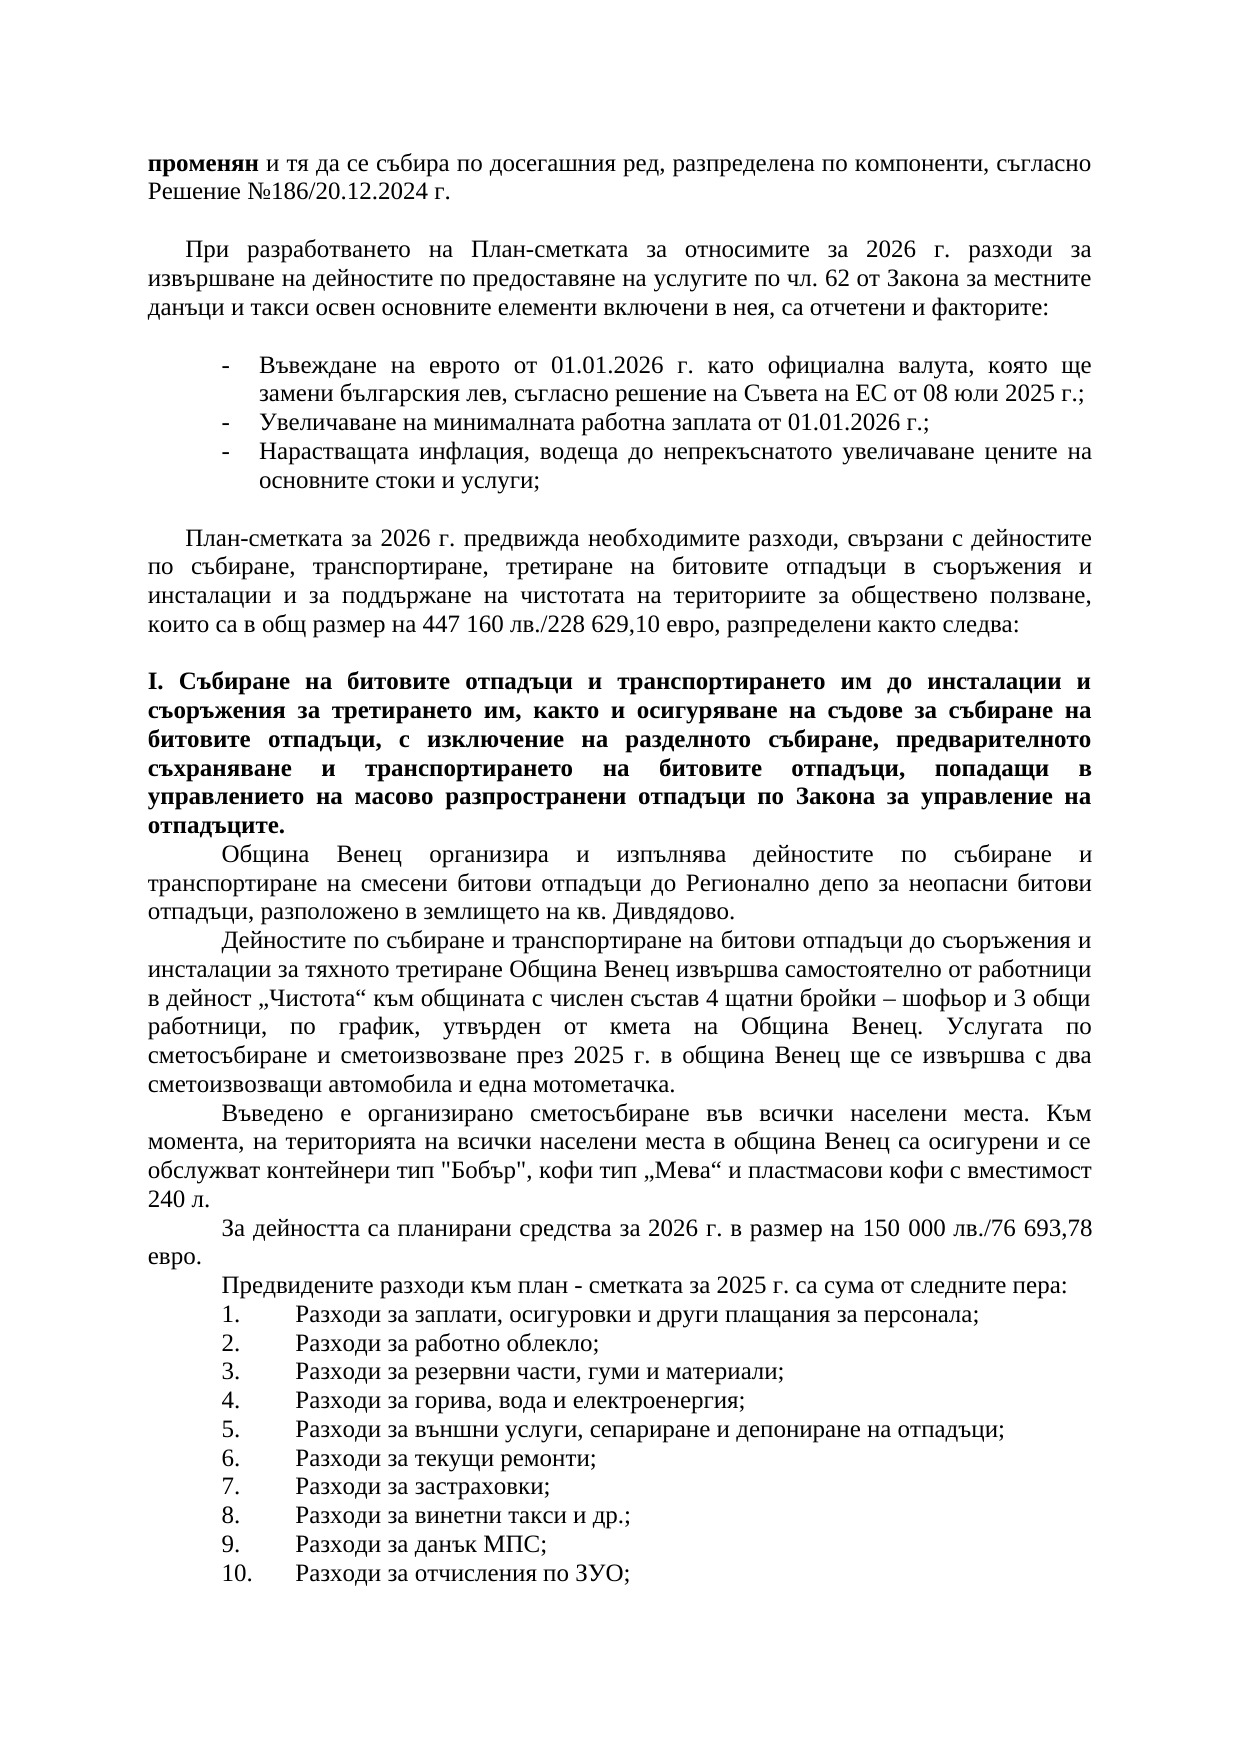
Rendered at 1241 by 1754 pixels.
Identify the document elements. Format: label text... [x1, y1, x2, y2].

text Община Венец организира и изпълнява дейностите по събиране и транспортиране на смесени битови отпадъци до Регионално депо за неопасни битови отпадъци, разположено в землището на кв. Дивдядово. [148, 839, 1093, 925]
text 10. Разходи за отчисления по ЗУО; [148, 1558, 1093, 1586]
list Увеличаване на минималната работна заплата от 01.01.2026 г.; [221, 407, 1093, 436]
list Нарастващата инфлация, водеща до непрекъснатото увеличаване цените на основните стоки и услуги; [221, 436, 1093, 493]
text Предвидените разходи към план - сметката за 2025 г. са сума от следните пера: [148, 1270, 1093, 1299]
text 6. Разходи за текущи ремонти; [148, 1443, 1093, 1471]
text 9. Разходи за данък МПС; [148, 1529, 1093, 1558]
text І. Събиране на битовите отпадъци и транспортирането им до инсталации и съоръжения за третирането им, както и осигуряване на съдове за събиране на битовите отпадъци, с изключение на разделното събиране, предварителното съхраняване и транспортирането на битовите отпадъци, попадащи в управлението на масово разпространени отпадъци по Закона за управление на отпадъците. [148, 666, 1093, 839]
text 3. Разходи за резервни части, гуми и материали; [148, 1356, 1093, 1385]
text 4. Разходи за горива, вода и електроенергия; [148, 1385, 1093, 1414]
text 1. Разходи за заплати, осигуровки и други плащания за персонала; [148, 1299, 1093, 1328]
text Въведено е организирано сметосъбиране във всички населени места. Към момента, на територията на всички населени места в община Венец са осигурени и се обслужват контейнери тип "Бобър", кофи тип „Мева“ и пластмасови кофи с вместимост 240 л. [148, 1098, 1093, 1213]
text Дейностите по събиране и транспортиране на битови отпадъци до съоръжения и инсталации за тяхното третиране Община Венец извършва самостоятелно от работници в дейност „Чистота“ към общината с числен състав 4 щатни бройки – шофьор и 3 общи работници, по график, утвърден от кмета на Община Венец. Услугата по сметосъбиране и сметоизвозване през 2025 г. в община Венец ще се извършва с два сметоизвозващи автомобила и една мотометачка. [148, 925, 1093, 1098]
list Въвеждане на еврото от 01.01.2026 г. като официална валута, която ще замени българския лев, съгласно решение на Съвета на ЕС от 08 юли 2025 г.; [221, 350, 1093, 407]
text 8. Разходи за винетни такси и др.; [148, 1500, 1093, 1529]
text 7. Разходи за застраховки; [148, 1471, 1093, 1500]
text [148, 148, 1093, 205]
text За дейността са планирани средства за 2026 г. в размер на 150 000 лв./76 693,78 евро. [148, 1213, 1093, 1270]
text При разработването на План-сметката за относимите за 2026 г. разходи за извършване на дейностите по предоставяне на услугите по чл. 62 от Закона за местните данъци и такси освен основните елементи включени в нея, са отчетени и факторите: [148, 234, 1093, 321]
text 2. Разходи за работно облекло; [148, 1328, 1093, 1356]
text 5. Разходи за външни услуги, сепариране и депониране на отпадъци; [148, 1414, 1093, 1443]
text План-сметката за 2026 г. предвижда необходимите разходи, свързани с дейностите по събиране, транспортиране, третиране на битовите отпадъци в съоръжения и инсталации и за поддържане на чистотата на териториите за обществено ползване, които са в общ размер на 447 160 лв./228 629,10 евро, разпределени както следва: [148, 523, 1093, 638]
